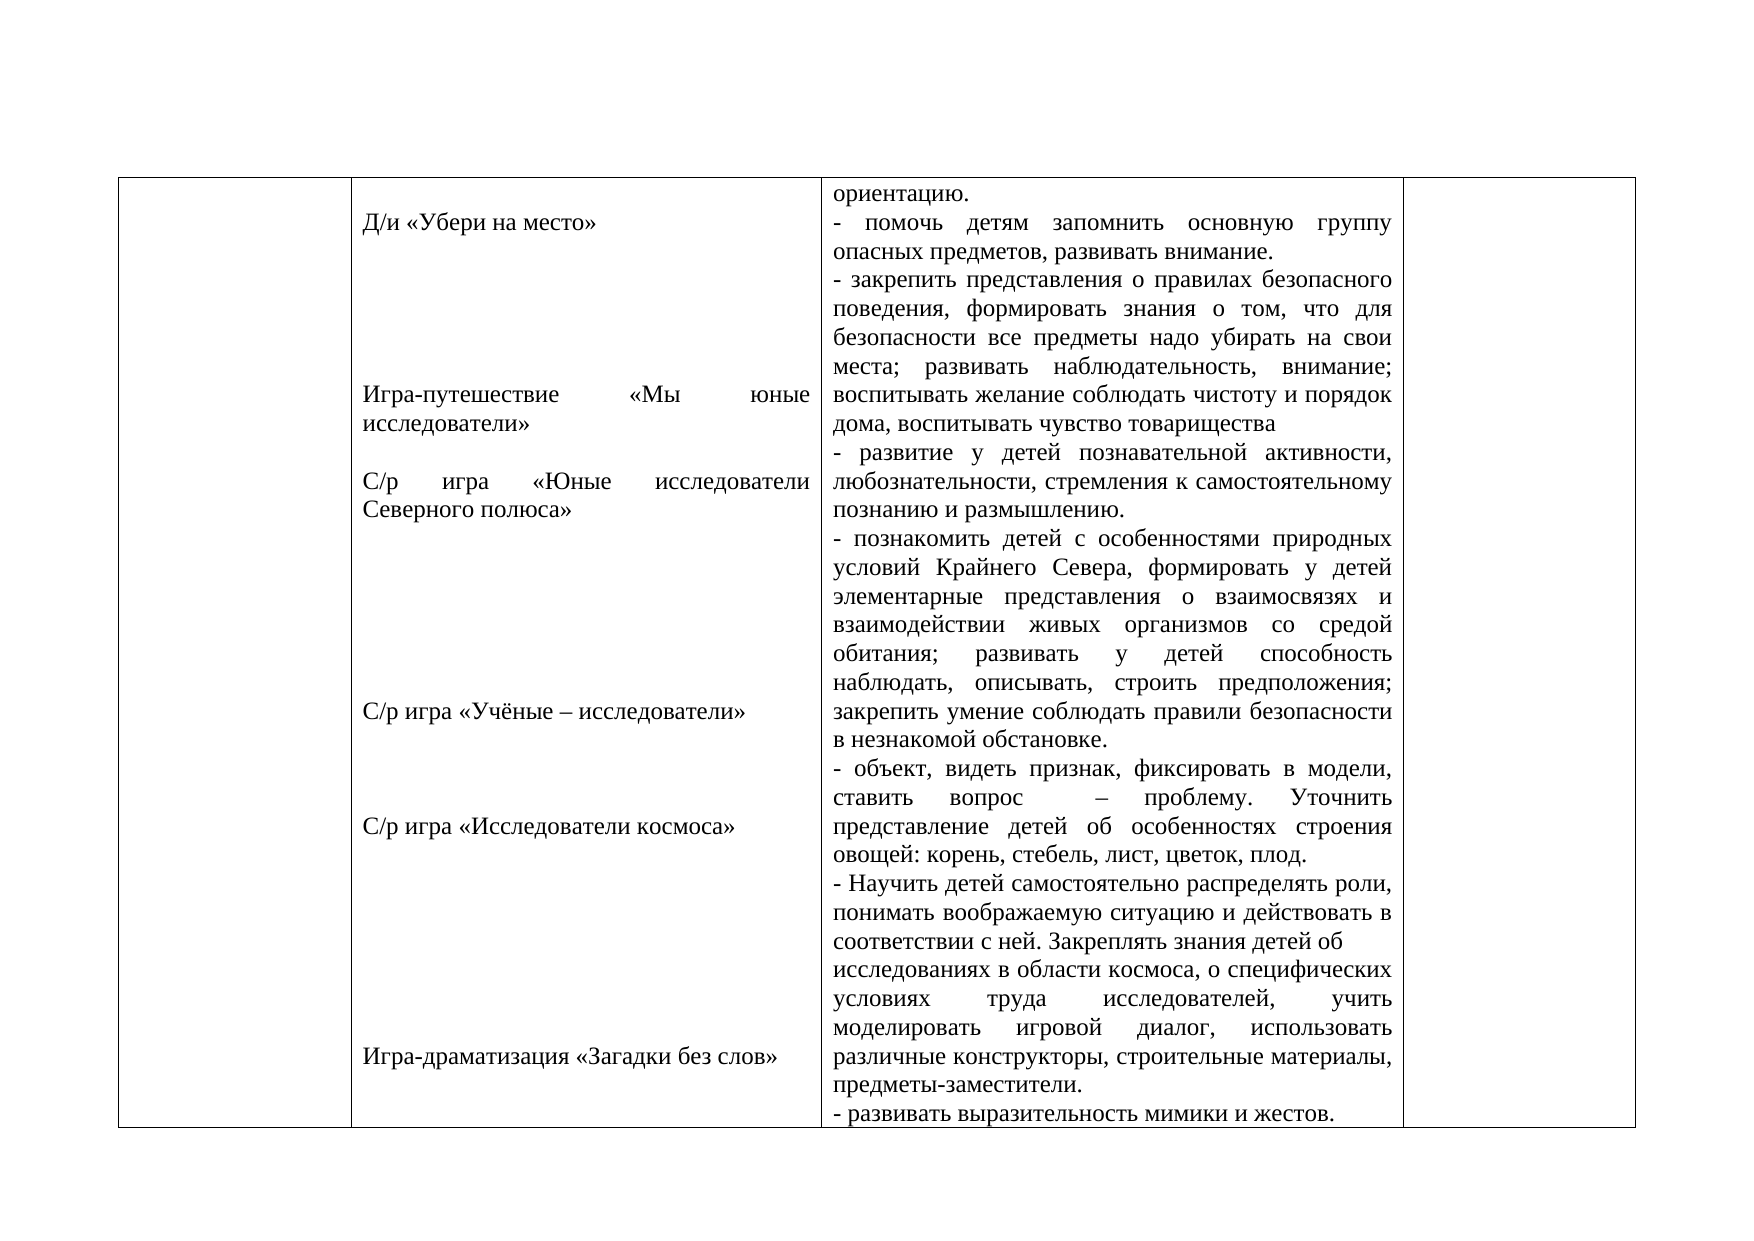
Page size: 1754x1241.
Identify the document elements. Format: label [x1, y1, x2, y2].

table_cell [119, 178, 351, 1127]
table_cell [352, 178, 821, 1127]
table_cell [1404, 178, 1635, 1127]
table_cell [822, 178, 1403, 1127]
